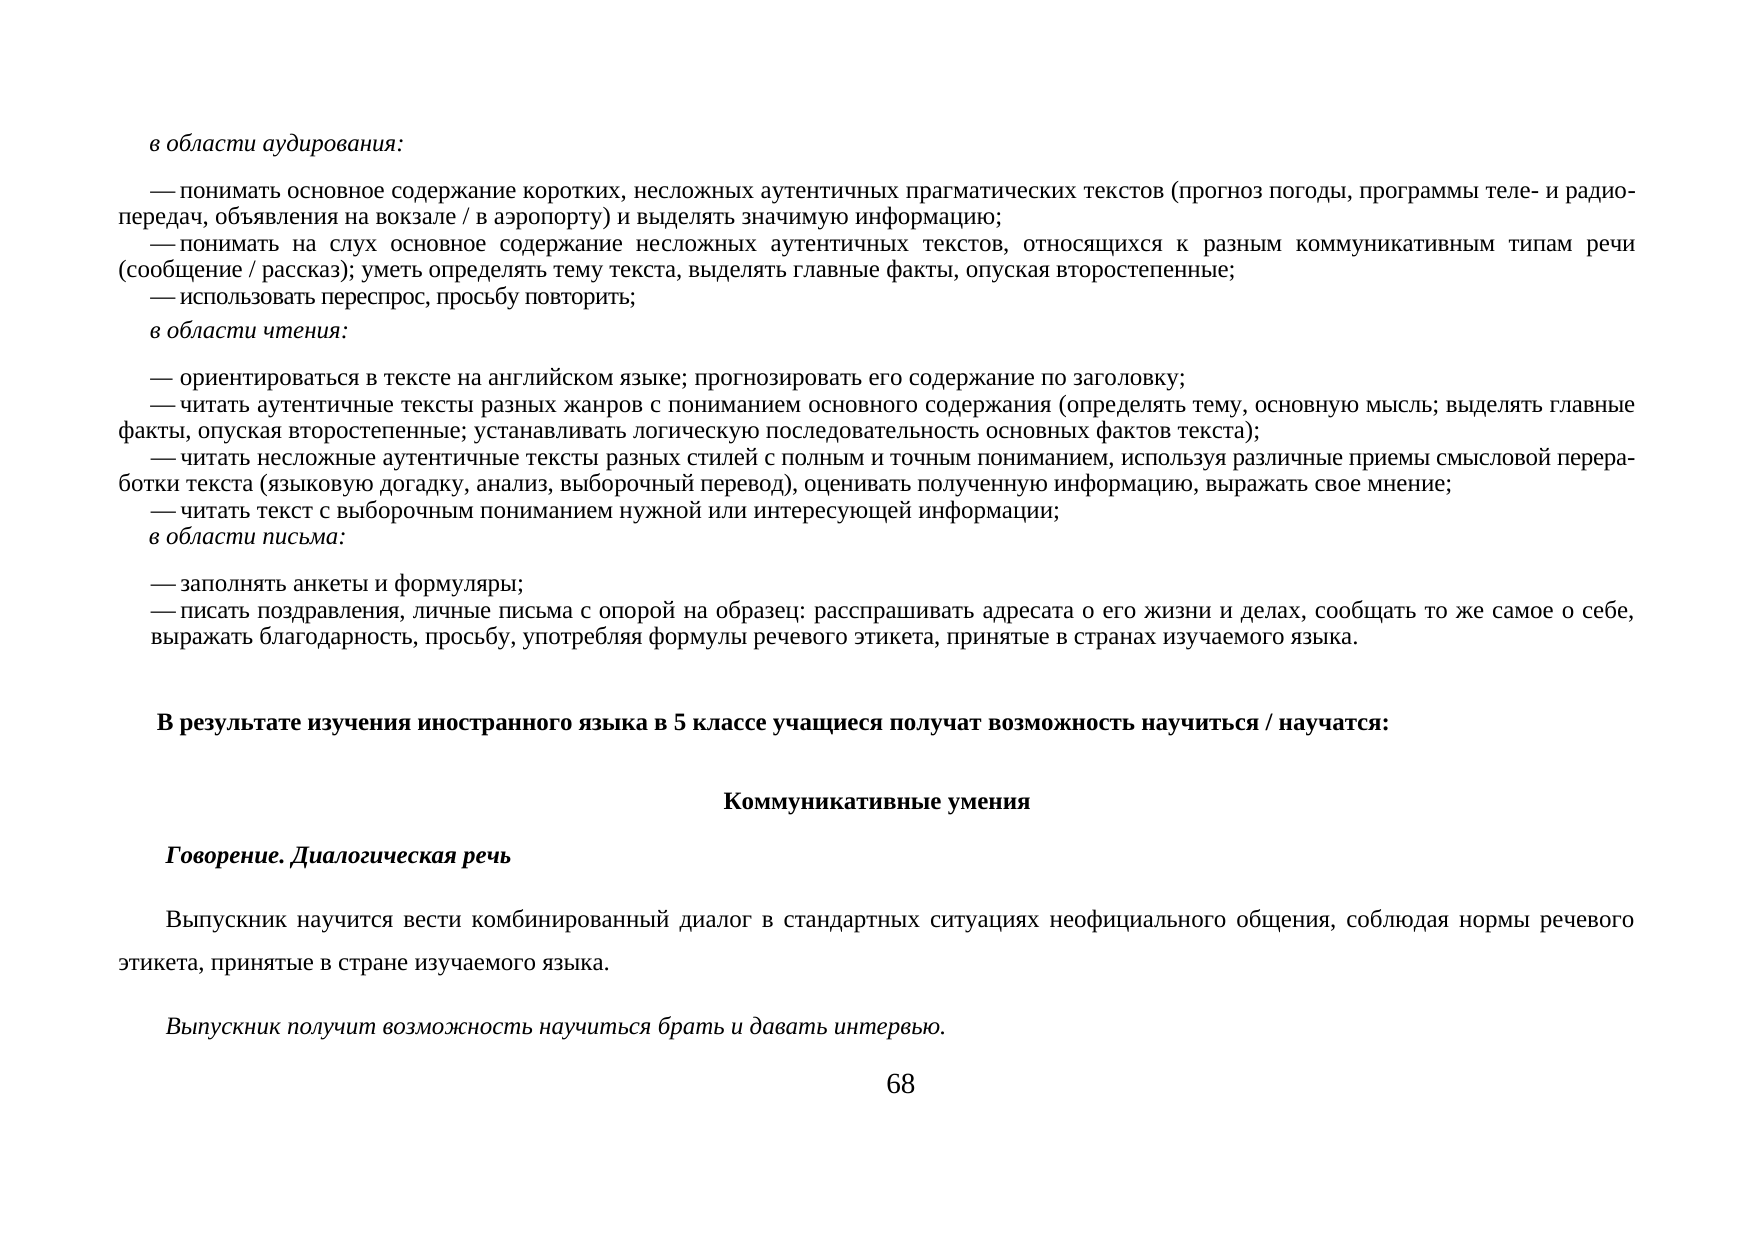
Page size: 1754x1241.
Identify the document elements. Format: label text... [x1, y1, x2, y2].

list понимать основное содержание коротких, несложных аутентичных прагматических текстов (прогноз погоды, программы теле- и радиопередач, объявления на вокзале / в аэропорту) и выделять значимую информацию; [118, 177, 1636, 230]
text Говорение. Диалогическая речь [118, 840, 1636, 869]
list ориентироваться в тексте на английском языке; прогнозировать его содержание по заголовку; [118, 365, 1636, 391]
text Выпускник научится вести комбинированный диалог в стандартных ситуациях неофициального общения, соблюдая нормы речевого этикета, принятые в стране изучаемого языка. [118, 904, 1636, 976]
text в области чтения: [149, 317, 1636, 344]
list заполнять анкеты и формуляры; [151, 571, 1636, 597]
list использовать переспрос, просьбу повторить; [150, 283, 1636, 309]
text Выпускник получит возможность научиться брать и давать интервью. [118, 1011, 1636, 1040]
text в области письма: [149, 523, 1636, 550]
list писать поздравления, личные письма с опорой на образец: расспрашивать адресата о его жизни и делах, сообщать то же самое о себе, выражать благодарность, просьбу, употребляя формулы речевого этикета, принятые в странах изучаемого языка. [151, 597, 1636, 650]
text Коммуникативные умения [118, 786, 1636, 815]
list читать несложные аутентичные тексты разных стилей с полным и точным пониманием, используя различные приемы смысловой переработки текста (языковую догадку, анализ, выборочный перевод), оценивать полученную информацию, выражать свое мнение; [118, 444, 1635, 497]
list читать аутентичные тексты разных жанров с пониманием основного содержания (определять тему, основную мысль; выделять главные факты, опуская второстепенные; устанавливать логическую последовательность основных фактов текста); [118, 391, 1636, 444]
text в области аудирования: [149, 130, 1636, 156]
list читать текст с выборочным пониманием нужной или интересующей информации; [118, 497, 1636, 523]
text В результате изучения иностранного языка в 5 классе учащиеся получат возможность научиться / научатся: [119, 709, 1635, 735]
list понимать на слух основное содержание несложных аутентичных текстов, относящихся к разным коммуникативным типам речи (сообщение / рассказ); уметь определять тему текста, выделять главные факты, опуская второстепенные; [118, 230, 1636, 283]
